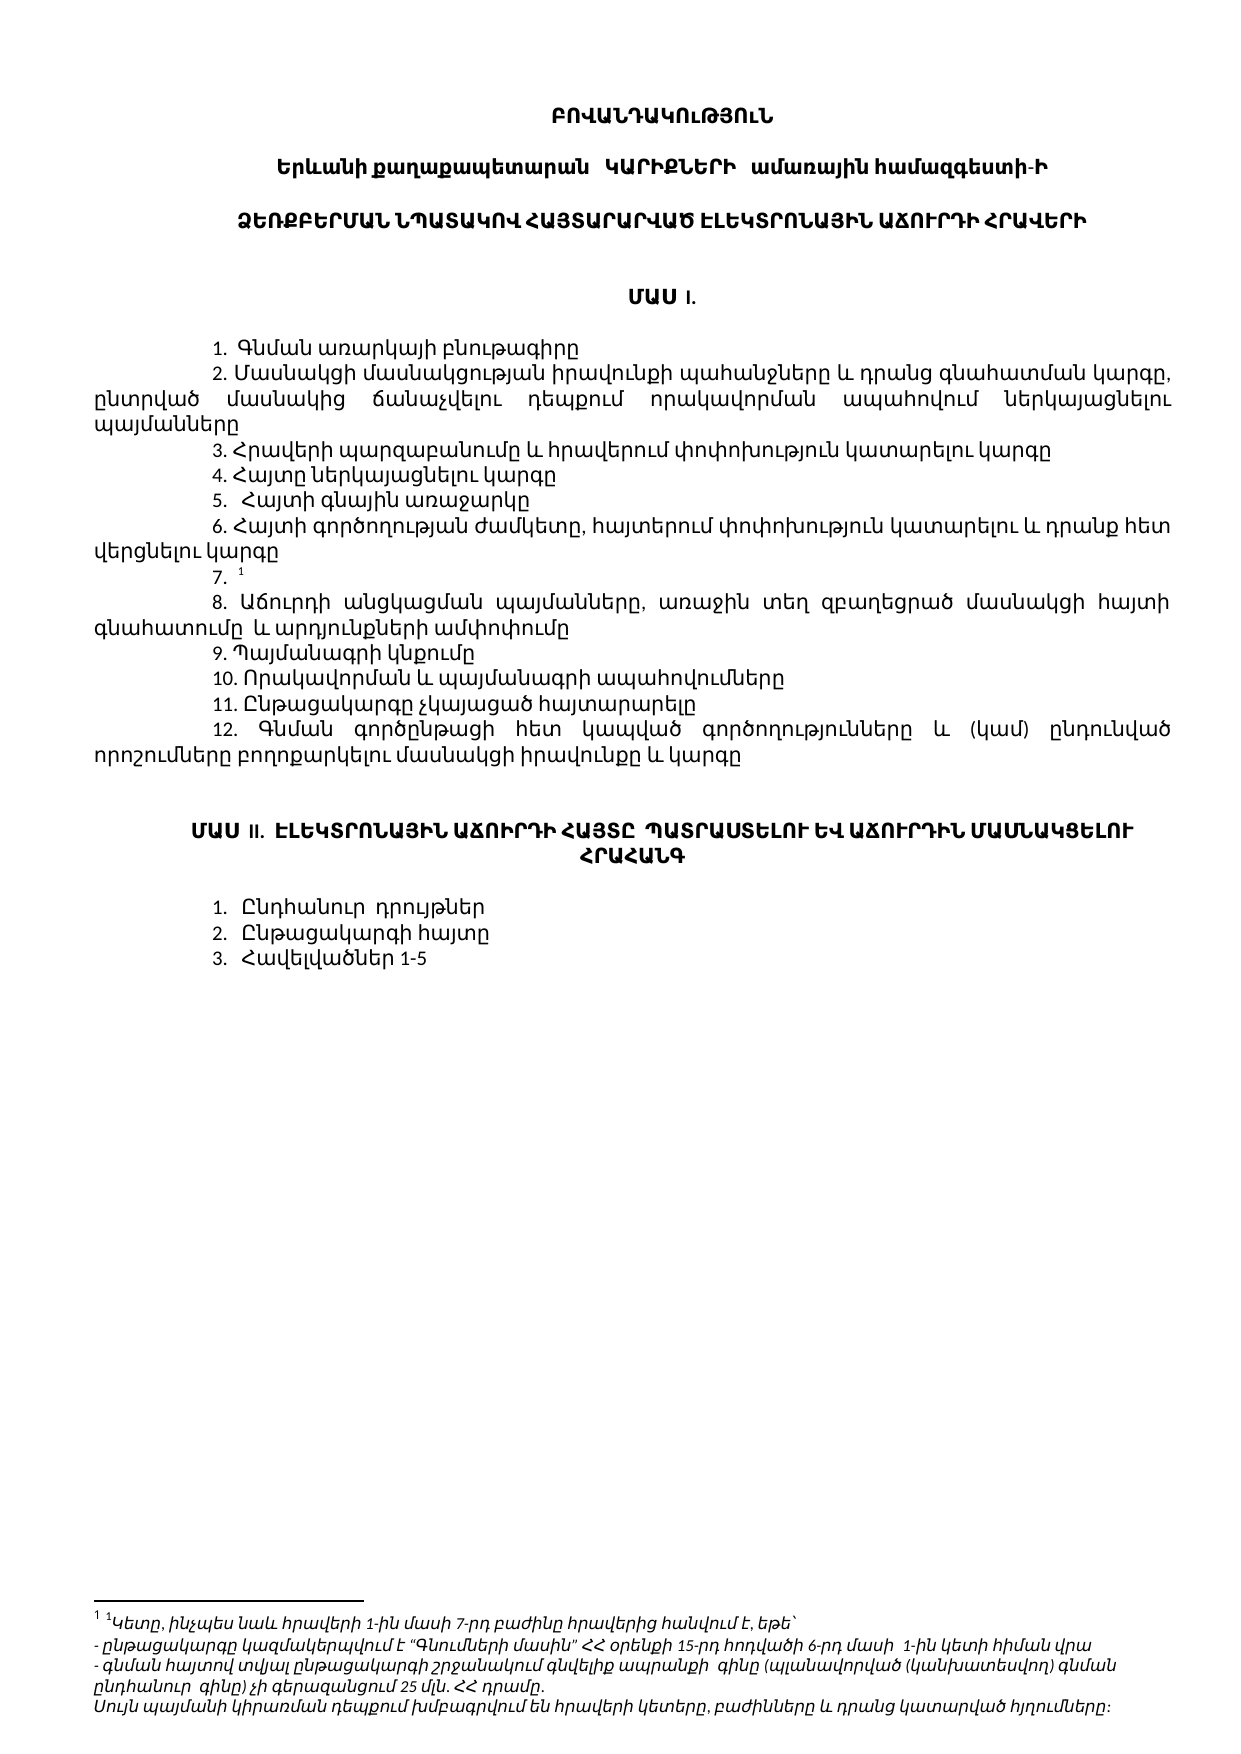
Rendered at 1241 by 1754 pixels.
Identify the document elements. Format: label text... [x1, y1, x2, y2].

text 9. Պայմանագրի կնքումը [94, 640, 1171, 666]
text 6. Հայտի գործողության ժամկետը, հայտերում փոփոխություն կատարելու և դրանք հետ վերցնելու կարգը [94, 513, 1171, 564]
text 1. Գնման առարկայի բնութագիրը [94, 335, 1171, 361]
text 2. Մասնակցի մասնակցության իրավունքի պահանջները և դրանց գնահատման կարգը, ընտրված մասնակից ճանաչվելու դեպքում որակավորման ապահովում ներկայացնելու պայմանները [94, 361, 1171, 437]
text 4. Հայտը ներկայացնելու կարգը [94, 462, 1171, 488]
text ԲՈՎԱՆԴԱԿՈւԹՅՈւՆ [94, 103, 1171, 128]
text 2. Ընթացակարգի հայտը [94, 920, 1171, 945]
text 3. Հավելվածներ 1-5 [94, 945, 1171, 971]
text 7. 1 [94, 564, 1171, 589]
text 12. Գնման գործընթացի հետ կապված գործողությունները և (կամ) ընդունված որոշումները բողոքարկելու մասնակցի իրավունքը և կարգը [94, 716, 1171, 767]
text 8. Աճուրդի անցկացման պայմանները, առաջին տեղ զբաղեցրած մասնակցի հայտի գնահատումը և արդյունքների ամփոփումը [94, 589, 1171, 640]
text 3. Հրավերի պարզաբանումը և հրավերում փոփոխություն կատարելու կարգը [94, 437, 1171, 462]
text ՄԱՍ I. [94, 284, 1171, 310]
text Երևանի քաղաքապետարան ԿԱՐԻՔՆԵՐԻ ամառային համազգեստի-Ի [94, 154, 1171, 179]
text ՄԱՍ II. ԷԼԵԿՏՐՈՆԱՅԻՆ ԱՃՈԻՐԴԻ ՀԱՅՏԸ ՊԱՏՐԱՍՏԵԼՈՒ ԵՎ ԱՃՈՒՐԴԻՆ ՄԱՍՆԱԿՑԵԼՈՒ ՀՐԱՀԱՆԳ [94, 818, 1171, 869]
text 11. Ընթացակարգը չկայացած հայտարարելը [94, 691, 1171, 716]
text 10. Որակավորման և պայմանագրի ապահովումները [94, 666, 1171, 691]
text 1. Ընդհանուր դրույթներ [94, 894, 1171, 920]
text ՁԵՌՔԲԵՐՄԱՆ ՆՊԱՏԱԿՈՎ ՀԱՅՏԱՐԱՐՎԱԾ ԷԼԵԿՏՐՈՆԱՅԻՆ ԱՃՈՒՐԴԻ ՀՐԱՎԵՐԻ [94, 208, 1171, 233]
text 5. Հայտի գնային առաջարկը [94, 488, 1171, 513]
